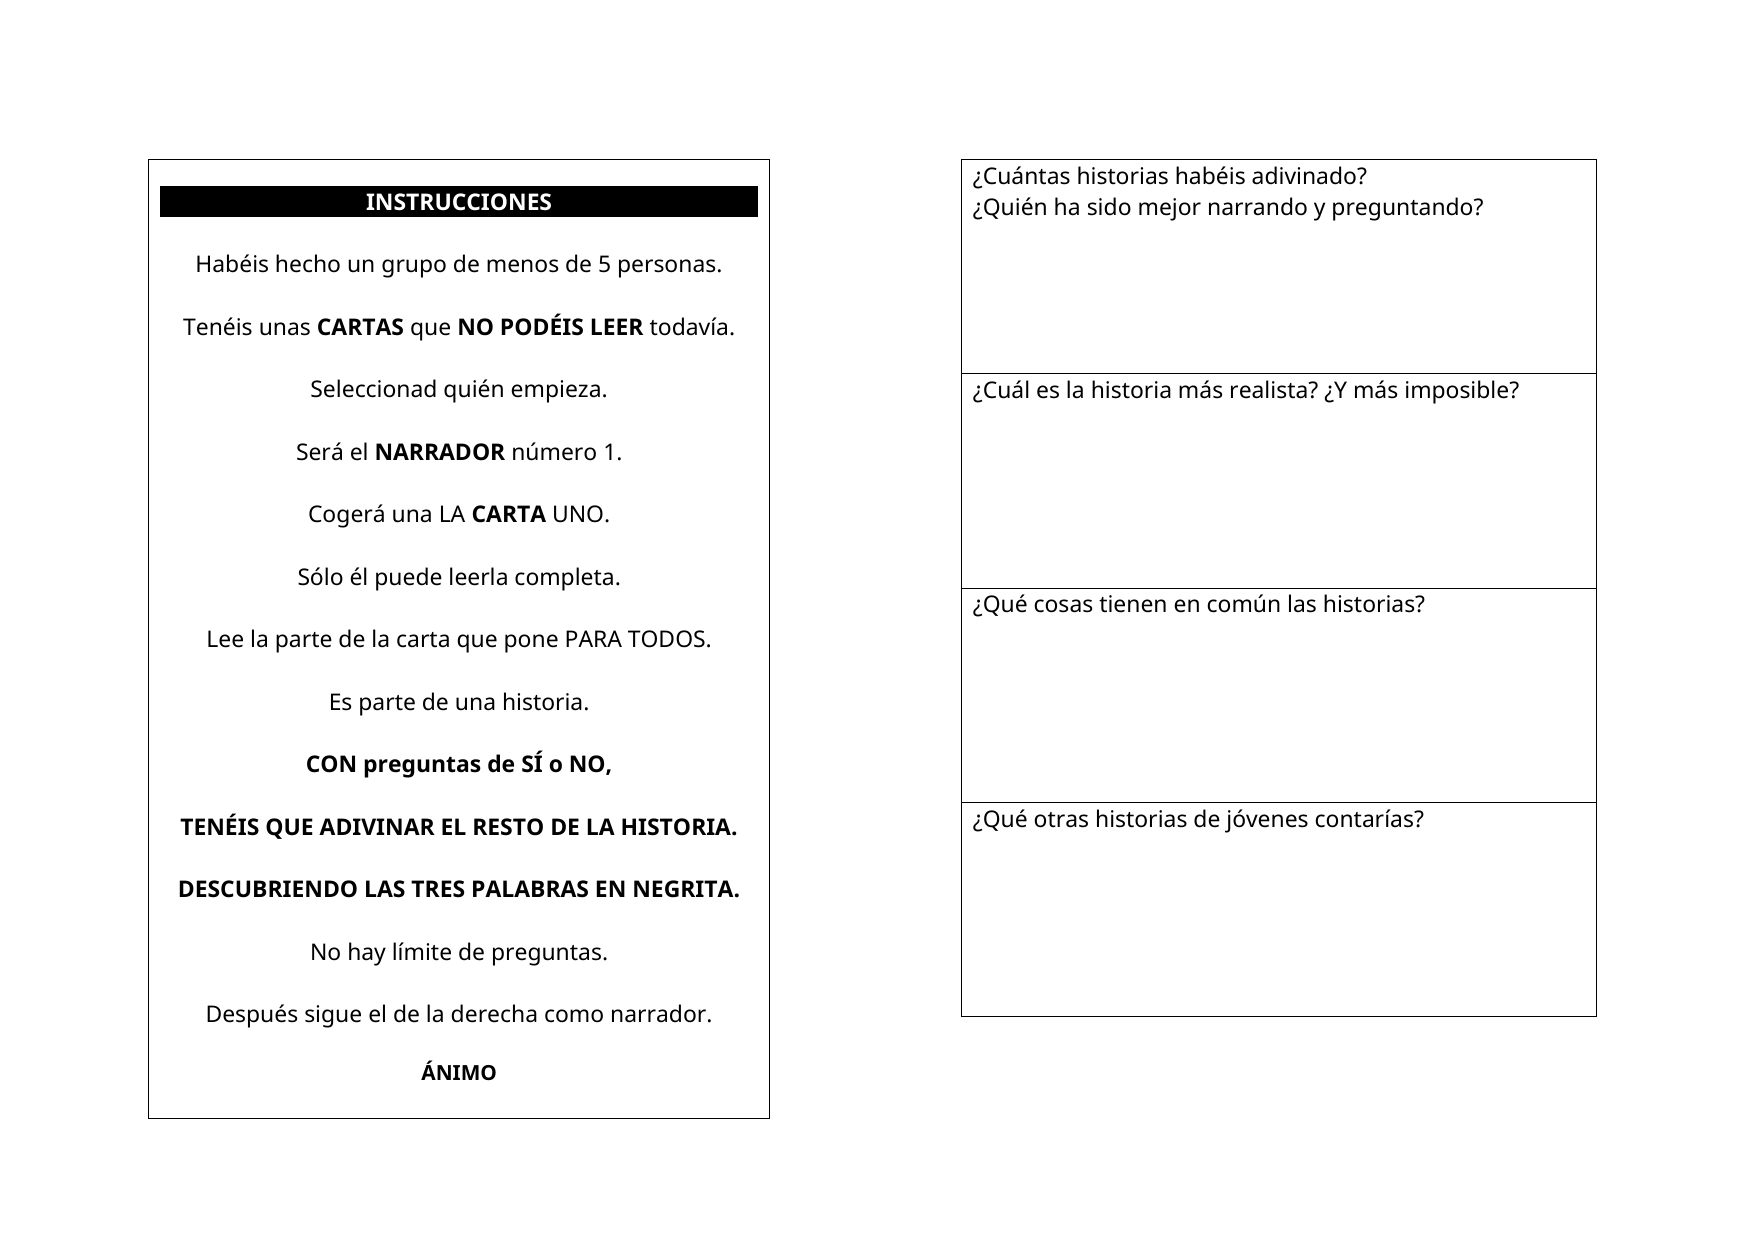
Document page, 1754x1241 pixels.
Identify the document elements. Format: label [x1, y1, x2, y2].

table_header [876, 131, 1678, 1118]
table_header [75, 131, 876, 1118]
